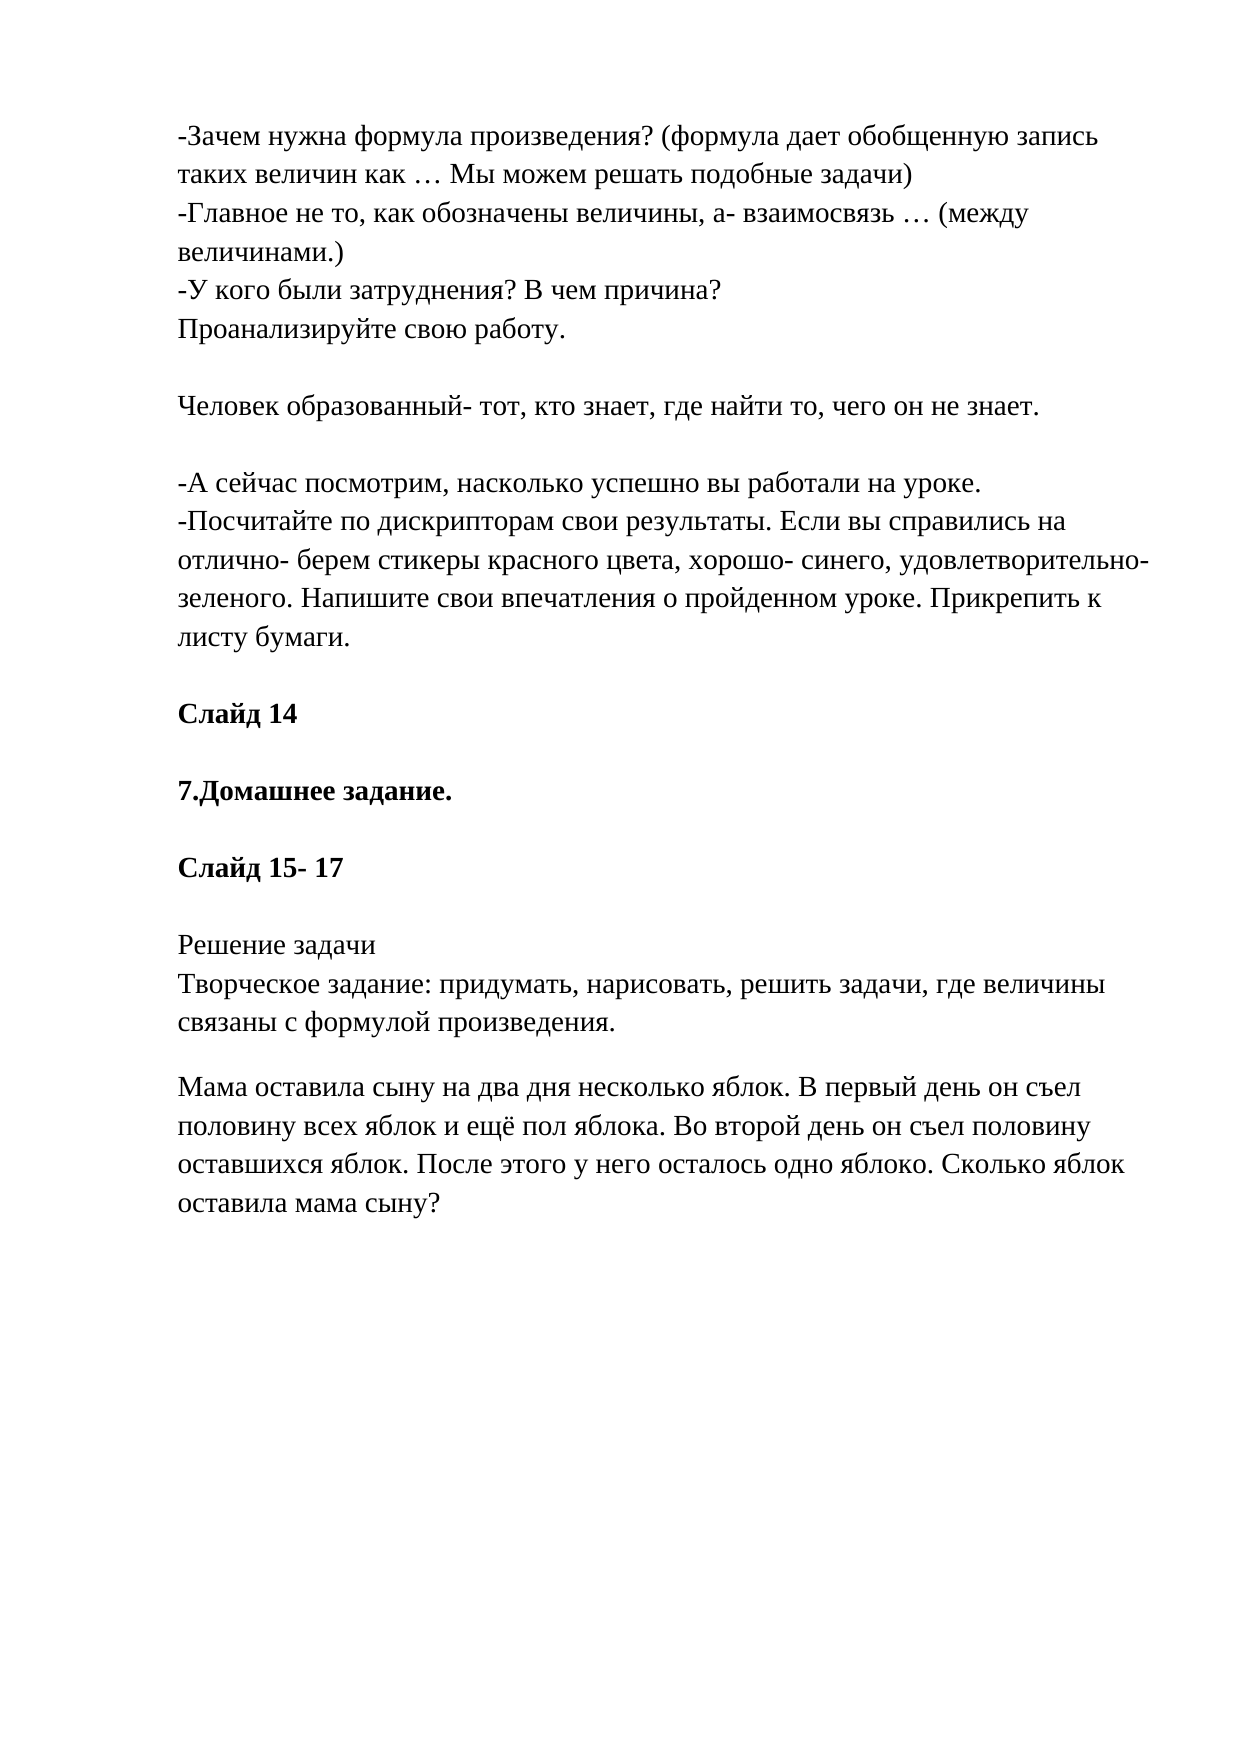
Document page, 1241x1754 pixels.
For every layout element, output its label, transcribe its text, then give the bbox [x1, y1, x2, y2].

text 7.Домашнее задание. [177, 773, 1152, 807]
text Слайд 14 [177, 696, 1152, 730]
text -Главное не то, как обозначены величины, а- взаимосвязь … (между величинами.) [177, 195, 1152, 267]
text Решение задачи [177, 927, 1152, 961]
text Человек образованный- тот, кто знает, где найти то, чего он не знает. [177, 388, 1152, 421]
text Творческое задание: придумать, нарисовать, решить задачи, где величины связаны с формулой произведения. [177, 966, 1152, 1038]
text Проанализируйте свою работу. [177, 311, 1152, 344]
text -Зачем нужна формула произведения? (формула дает обобщенную запись таких величин как … Мы можем решать подобные задачи) [177, 118, 1152, 190]
text -Посчитайте по дискрипторам свои результаты. Если вы справились на отлично- берем стикеры красного цвета, хорошо- синего, удовлетворительно- зеленого. Напишите свои впечатления о пройденном уроке. Прикрепить к листу бумаги. [177, 503, 1152, 653]
text -У кого были затруднения? В чем причина? [177, 272, 1152, 306]
text Слайд 15- 17 [177, 850, 1152, 884]
list Мама оставила сыну на два дня несколько яблок. В первый день он съел половину всех яблок и ещё пол яблока. Во второй день он съел половину оставшихся яблок. После этого у него осталось одно яблоко. Сколько яблок оставила мама сыну? [177, 1069, 1152, 1219]
text -А сейчас посмотрим, насколько успешно вы работали на уроке. [177, 465, 1152, 498]
